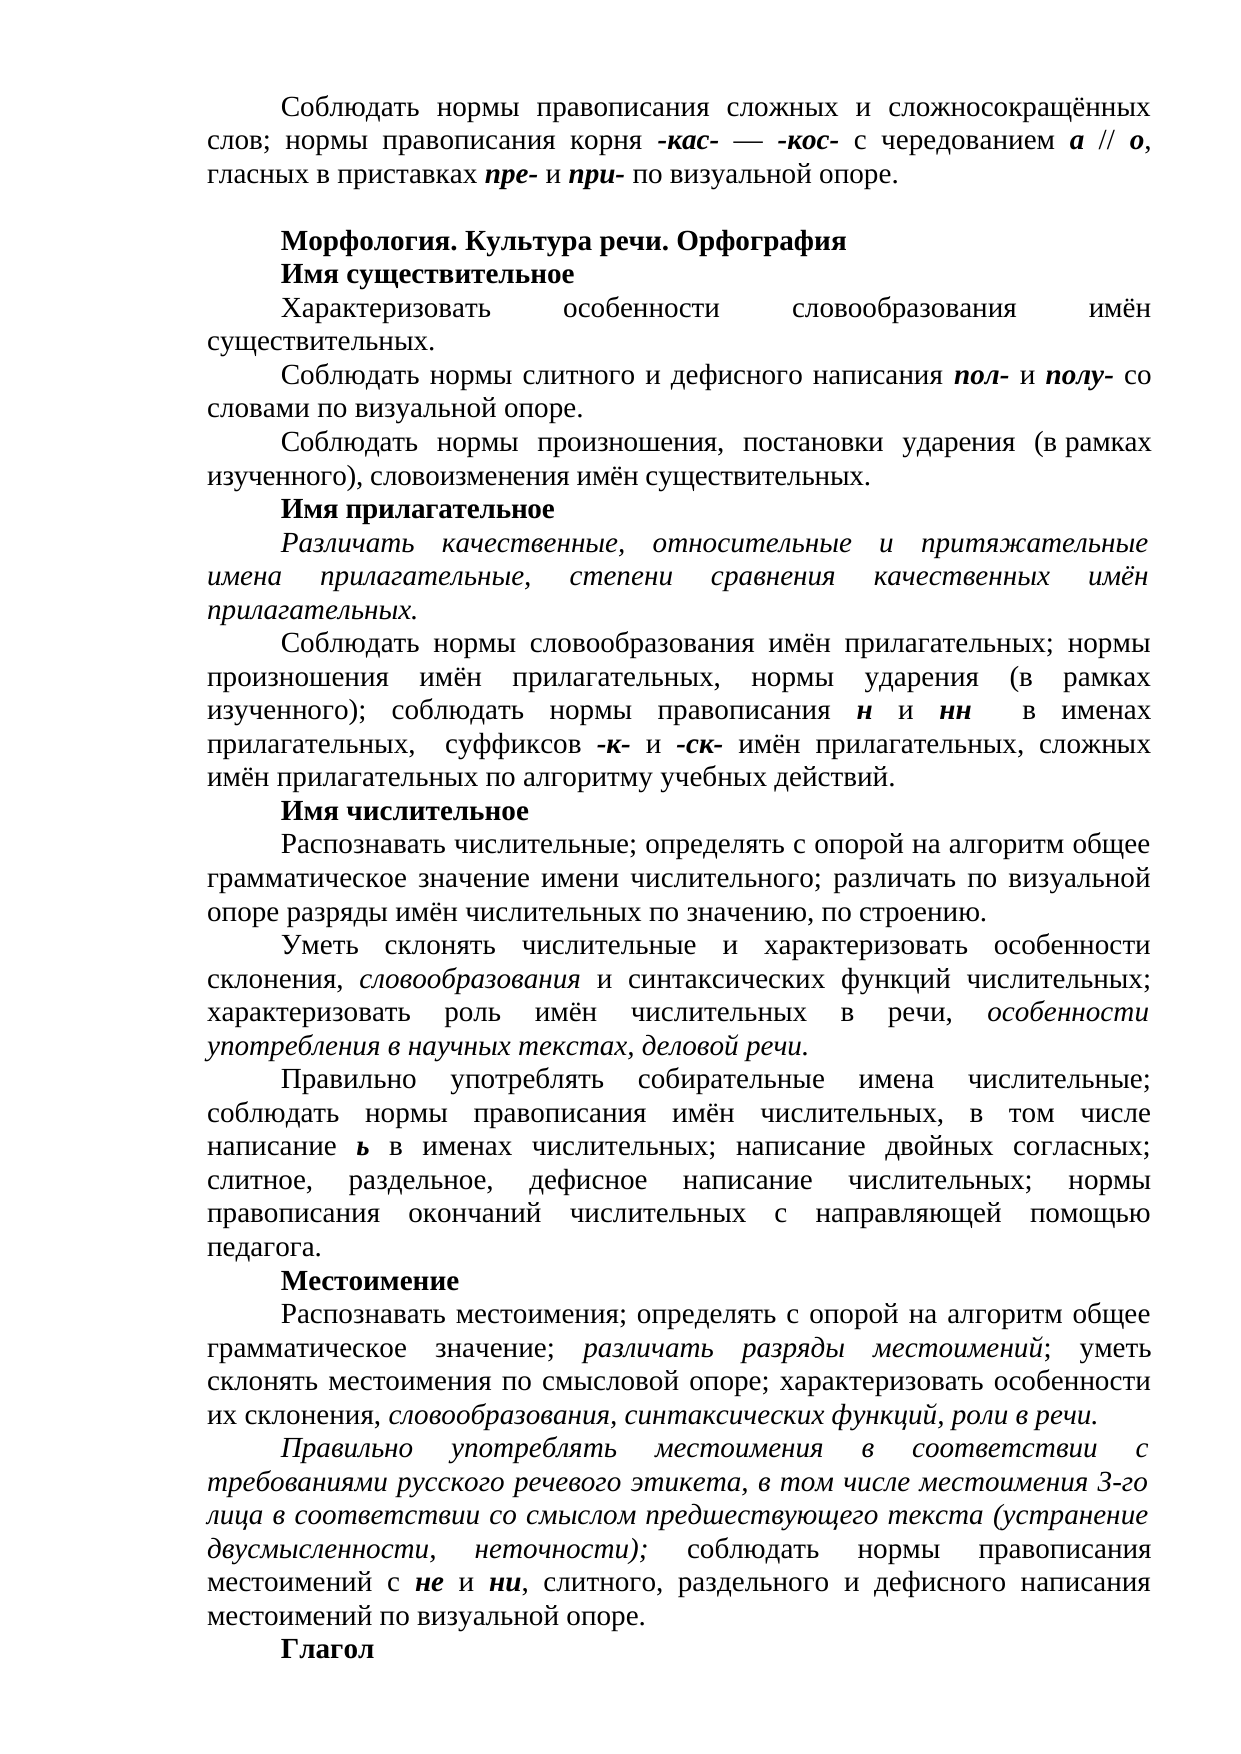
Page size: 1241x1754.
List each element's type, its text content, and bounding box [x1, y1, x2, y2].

text Имя числительное [207, 793, 1152, 827]
text Распознавать местоимения; определять с опорой на алгоритм общее грамматическое значение; различать разряды местоимений; уметь склонять местоимения по смысловой опоре; характеризовать особенности их склонения, словообразования, синтаксических функций, роли в речи. [207, 1296, 1152, 1430]
text Местоимение [207, 1263, 1152, 1296]
text Соблюдать нормы правописания сложных и сложносокращённых слов; нормы правописания корня -кас- — -кос- с чередованием а // о, гласных в приставках пре- и при- по визуальной опоре. [207, 89, 1152, 189]
text Соблюдать нормы словообразования имён прилагательных; нормы произношения имён прилагательных, нормы ударения (в рамках изученного); соблюдать нормы правописания н и нн в именах прилагательных, суффиксов -к- и -ск- имён прилагательных, сложных имён прилагательных по алгоритму учебных действий. [207, 625, 1152, 793]
text Соблюдать нормы слитного и дефисного написания пол- и полу- со словами по визуальной опоре. [207, 357, 1152, 424]
text Уметь склонять числительные и характеризовать особенности склонения, словообразования и синтаксических функций числительных; характеризовать роль имён числительных в речи, особенности употребления в научных текстах, деловой речи. [207, 927, 1152, 1061]
text Характеризовать особенности словообразования имён существительных. [207, 290, 1152, 357]
text Распознавать числительные; определять с опорой на алгоритм общее грамматическое значение имени числительного; различать по визуальной опоре разряды имён числительных по значению, по строению. [207, 827, 1152, 927]
text Имя прилагательное [207, 491, 1152, 525]
text Правильно употреблять собирательные имена числительные; соблюдать нормы правописания имён числительных, в том числе написание ь в именах числительных; написание двойных согласных; слитное, раздельное, дефисное написание числительных; нормы правописания окончаний числительных с направляющей помощью педагога. [207, 1061, 1152, 1263]
text Различать качественные, относительные и притяжательные имена прилагательные, степени сравнения качественных имён прилагательных. [207, 525, 1152, 625]
text Глагол [207, 1632, 1152, 1665]
text Морфология. Культура речи. Орфография [207, 223, 1152, 256]
text Правильно употреблять местоимения в соответствии с требованиями русского речевого этикета, в том числе местоимения 3-го лица в соответствии со смыслом предшествующего текста (устранение двусмысленности, неточности); соблюдать нормы правописания местоимений с не и ни, слитного, раздельного и дефисного написания местоимений по визуальной опоре. [207, 1430, 1152, 1632]
text Соблюдать нормы произношения, постановки ударения (в рамках изученного), словоизменения имён существительных. [207, 424, 1152, 491]
text Имя существительное [207, 256, 1152, 290]
